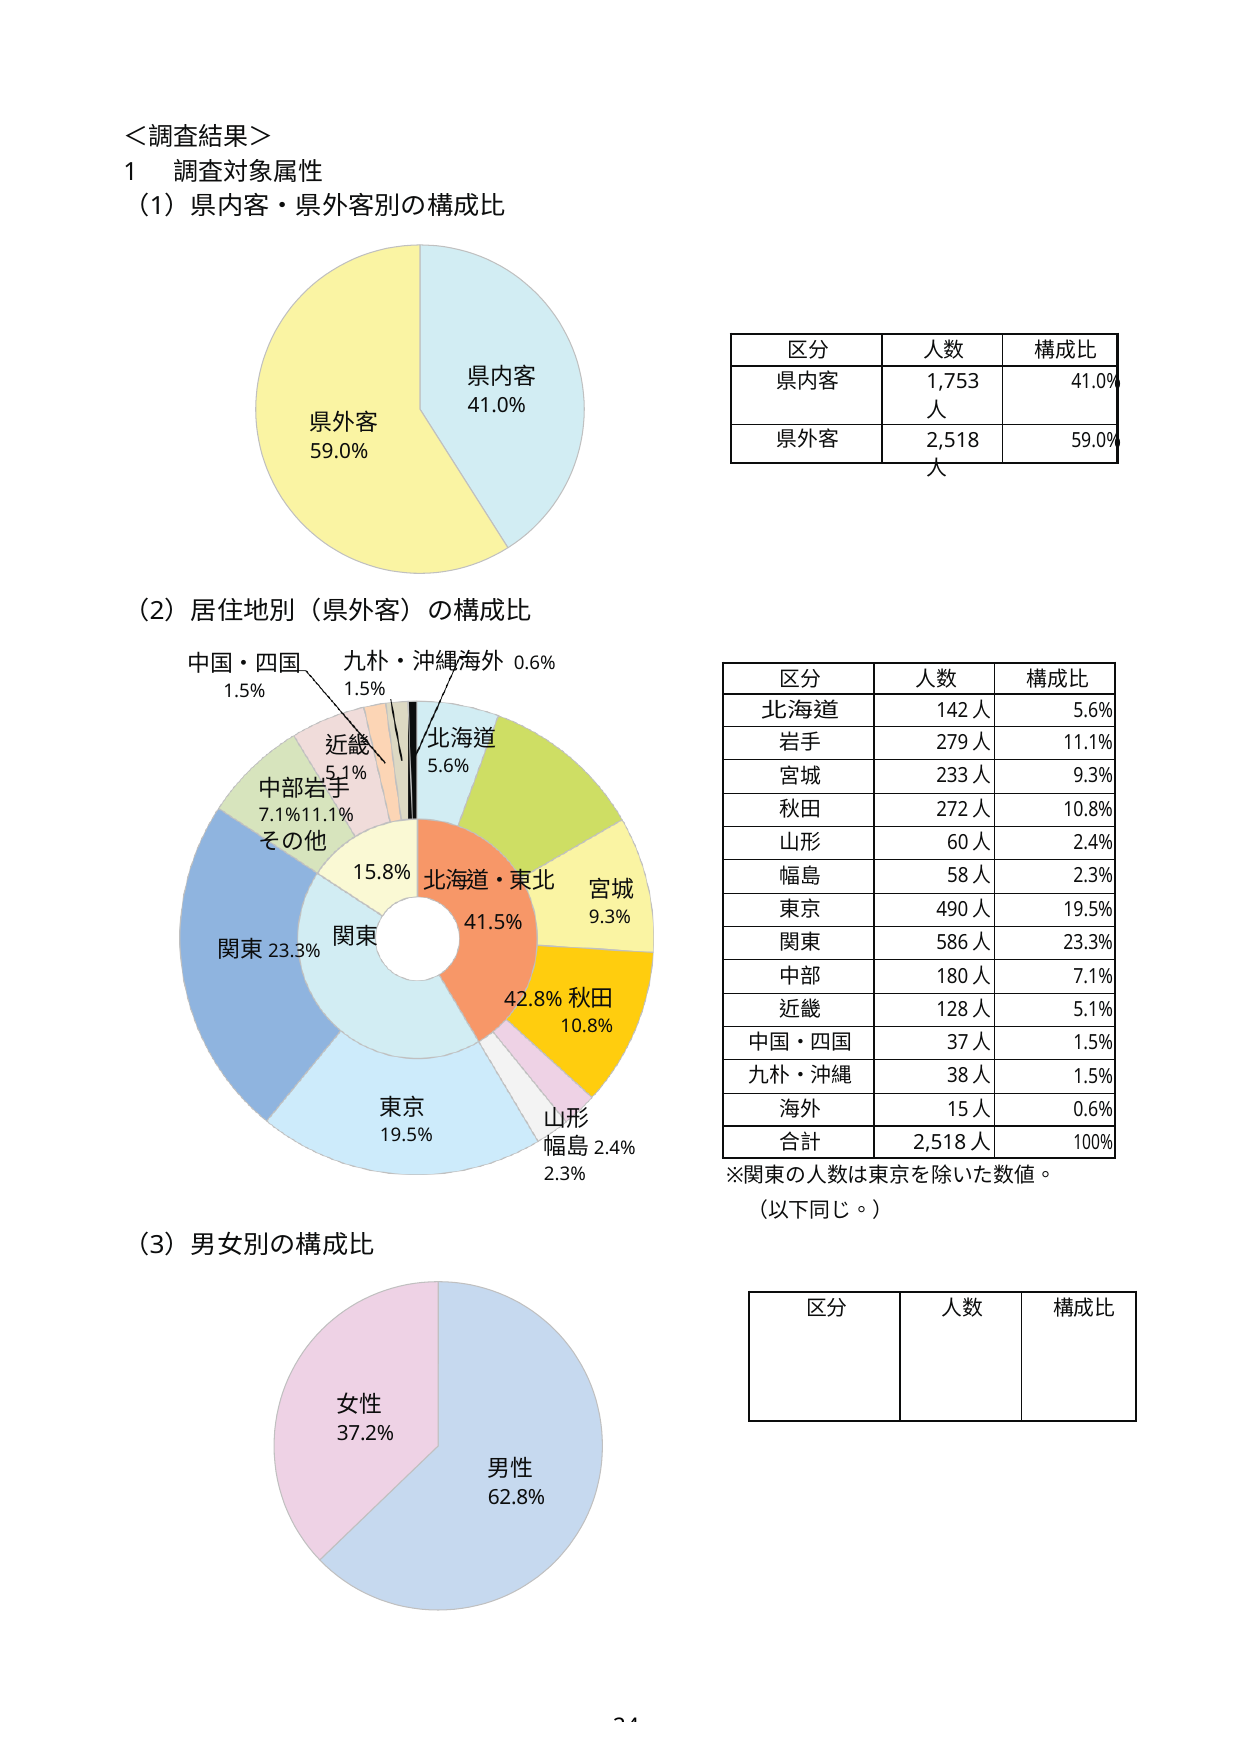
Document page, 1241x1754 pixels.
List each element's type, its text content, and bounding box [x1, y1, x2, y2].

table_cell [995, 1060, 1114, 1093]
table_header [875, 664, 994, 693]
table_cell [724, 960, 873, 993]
picture [214, 656, 229, 670]
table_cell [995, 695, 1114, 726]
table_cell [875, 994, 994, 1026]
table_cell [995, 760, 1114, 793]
text （以下同じ。） [747, 1195, 1169, 1223]
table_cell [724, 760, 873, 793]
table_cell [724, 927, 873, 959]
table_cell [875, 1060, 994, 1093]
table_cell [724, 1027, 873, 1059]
text ※関東の人数は東京を除いた数値。 [726, 1160, 1169, 1189]
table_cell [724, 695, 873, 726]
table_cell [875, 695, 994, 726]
text （3）男女別の構成比 [123, 1226, 376, 1261]
picture [282, 656, 297, 670]
text （1）県内客・県外客別の構成比 [123, 188, 1169, 222]
picture [199, 658, 206, 664]
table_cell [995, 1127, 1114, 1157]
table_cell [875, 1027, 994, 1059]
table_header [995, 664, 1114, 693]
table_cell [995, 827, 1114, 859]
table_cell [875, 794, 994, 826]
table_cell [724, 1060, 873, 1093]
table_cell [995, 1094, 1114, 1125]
text ＜調査結果＞ [123, 119, 1169, 153]
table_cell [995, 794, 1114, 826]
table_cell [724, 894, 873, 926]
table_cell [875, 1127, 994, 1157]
picture [259, 656, 274, 669]
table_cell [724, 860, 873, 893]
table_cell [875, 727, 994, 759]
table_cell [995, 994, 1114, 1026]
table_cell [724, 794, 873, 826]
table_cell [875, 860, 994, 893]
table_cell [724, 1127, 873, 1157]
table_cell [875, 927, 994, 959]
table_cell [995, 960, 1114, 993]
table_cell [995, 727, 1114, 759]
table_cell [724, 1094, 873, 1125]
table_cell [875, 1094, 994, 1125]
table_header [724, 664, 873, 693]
picture [179, 656, 654, 1175]
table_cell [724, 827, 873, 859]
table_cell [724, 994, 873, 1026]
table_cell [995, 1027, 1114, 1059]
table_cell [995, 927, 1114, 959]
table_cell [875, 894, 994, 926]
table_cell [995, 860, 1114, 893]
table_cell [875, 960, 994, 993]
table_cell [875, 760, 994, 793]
text （2）居住地別（県外客）の構成比 [123, 259, 1169, 627]
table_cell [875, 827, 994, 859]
list 調査対象属性 [123, 153, 1169, 187]
picture [516, 657, 521, 668]
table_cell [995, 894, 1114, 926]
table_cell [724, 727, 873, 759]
